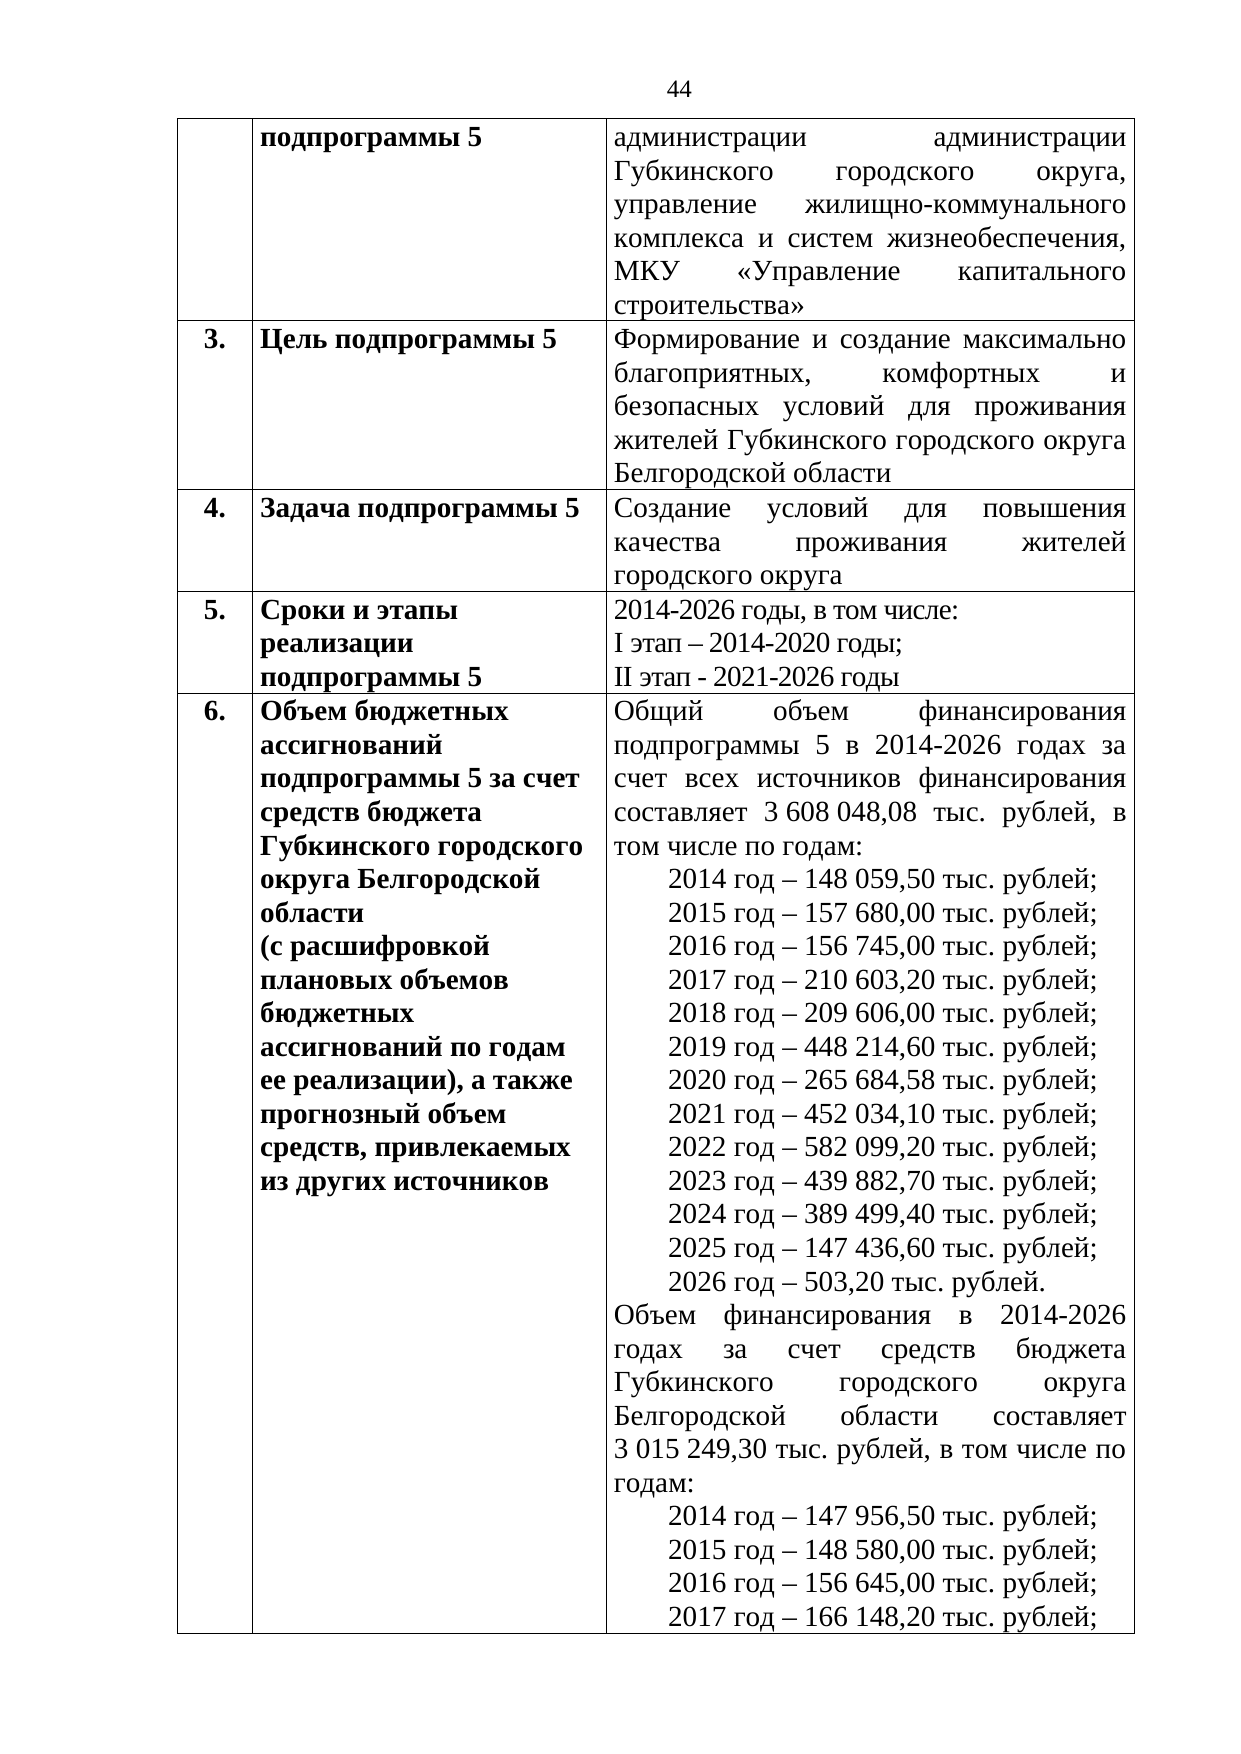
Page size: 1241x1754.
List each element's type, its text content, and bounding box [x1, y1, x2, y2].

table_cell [253, 694, 606, 1633]
table_cell Цель подпрограммы 5 [253, 321, 606, 489]
table_cell Сроки и этапы реализации подпрограммы 5 [253, 592, 606, 692]
table_cell Создание условий для повышения качества проживания жителей городского округа [607, 490, 1134, 591]
table_cell 3. [178, 321, 252, 489]
table_cell Формирование и создание максимально благоприятных, комфортных и безопасных условий для проживания жителей Губкинского городского округа Белгородской области [607, 321, 1134, 489]
table_cell 2. [178, 119, 252, 320]
table_cell 4. [178, 490, 252, 591]
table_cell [607, 694, 1134, 1633]
table_cell 2014-2026 годы, в том числе: I этап – 2014-2020 годы; II этап - 2021-2026 годы [607, 592, 1134, 692]
table_cell 6. [178, 694, 252, 1633]
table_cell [253, 119, 606, 320]
table_cell 5. [178, 592, 252, 692]
table_cell Задача подпрограммы 5 [253, 490, 606, 591]
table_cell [607, 119, 1134, 320]
